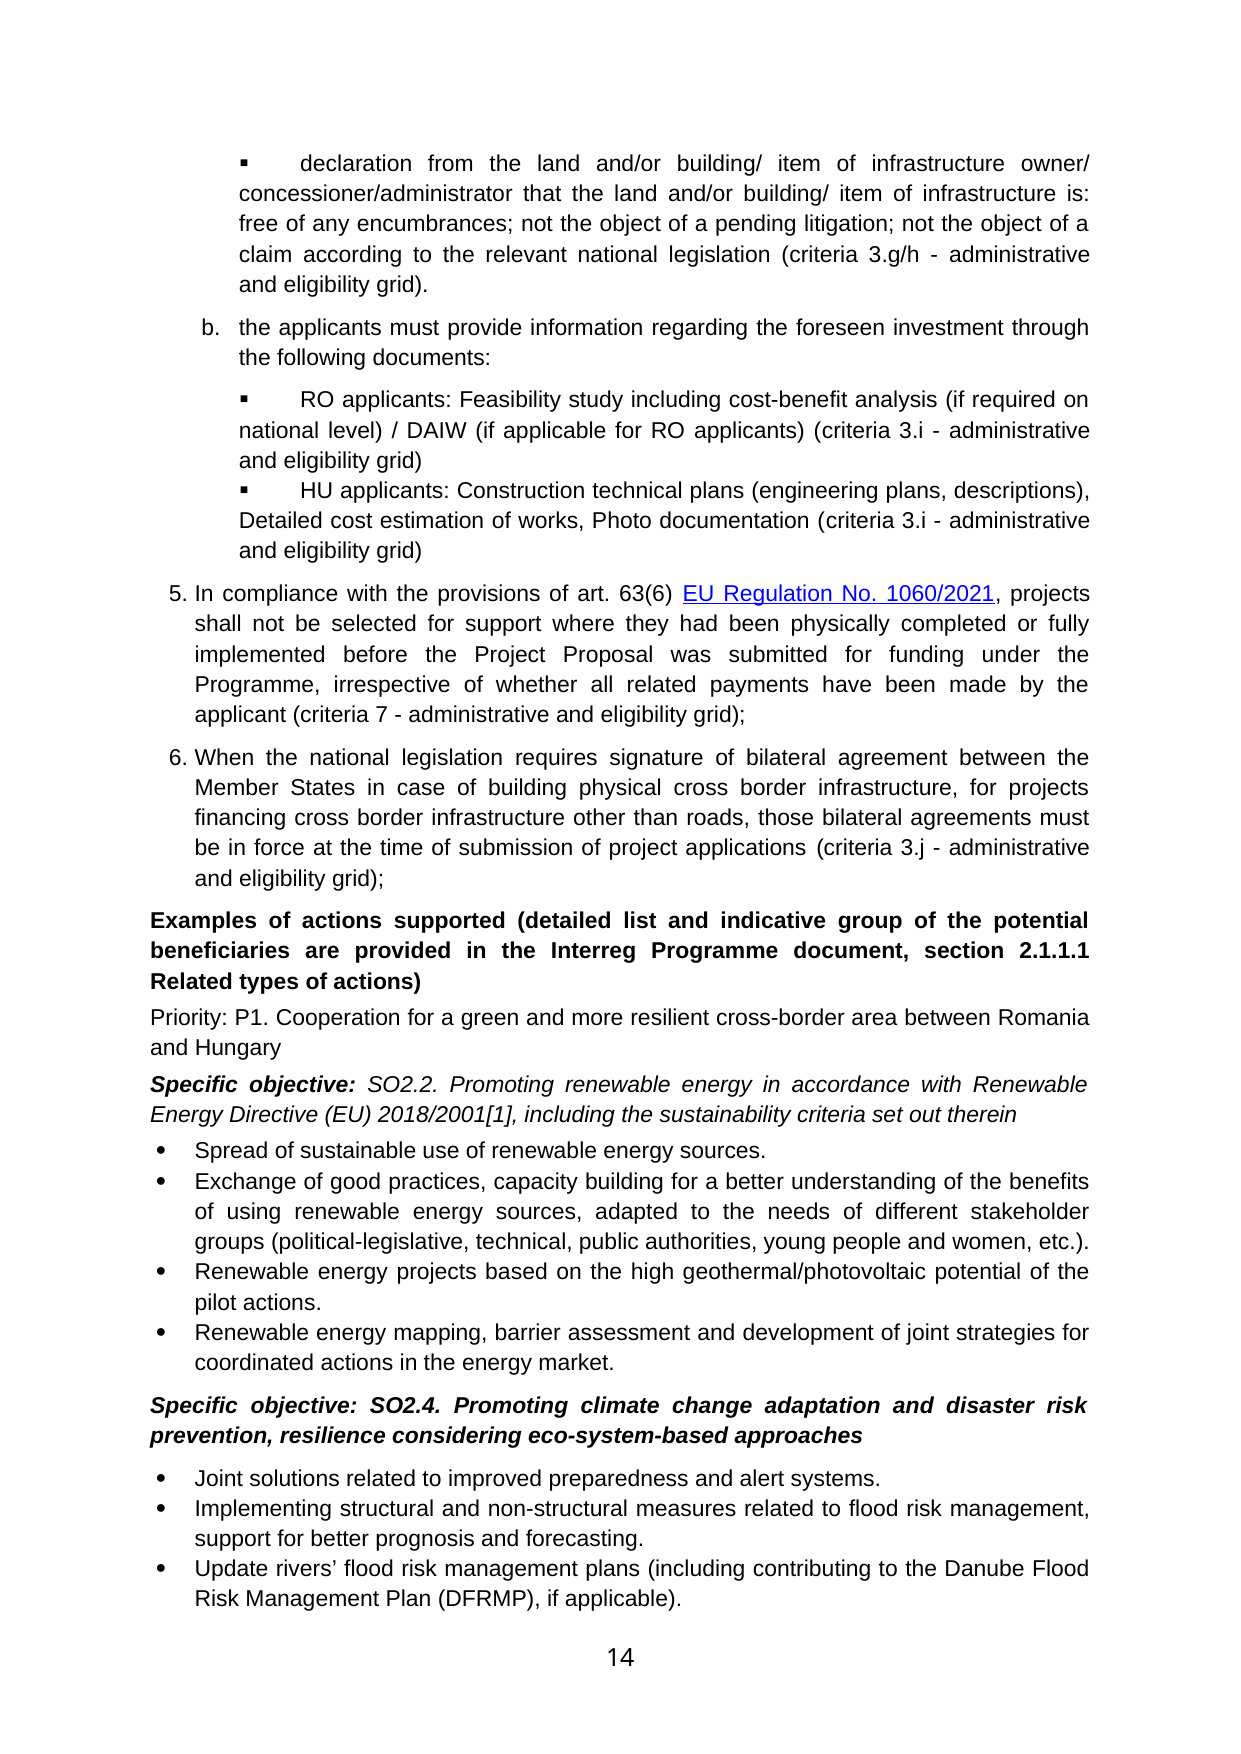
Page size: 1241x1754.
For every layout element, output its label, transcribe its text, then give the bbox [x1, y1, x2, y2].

list Exchange of good practices, capacity building for a better understanding of the benefits of using renewable energy sources, adapted to the needs of different stakeholder groups (political-legislative, technical, public authorities, young people and women, etc.). [157, 1168, 1090, 1254]
list Implementing structural and non-structural measures related to flood risk management, support for better prognosis and forecasting. [157, 1495, 1090, 1551]
list RO applicants: Feasibility study including cost-benefit analysis (if required on national level) / DAIW (if applicable for RO applicants) (criteria 3.i - administrative and eligibility grid) [239, 386, 1090, 473]
text Examples of actions supported (detailed list and indicative group of the potential beneficiaries are provided in the Interreg Programme document, section 2.1.1.1 Related types of actions) [150, 907, 1090, 994]
text Specific objective: SO2.2. Promoting renewable energy in accordance with Renewable Energy Directive (EU) 2018/2001[1], including the sustainability criteria set out therein [150, 1071, 1090, 1127]
list the applicants must provide information regarding the foreseen investment through the following documents: [201, 313, 1090, 370]
list In compliance with the provisions of art. 63(6) EU Regulation No. 1060/2021, projects shall not be selected for support where they had been physically completed or fully implemented before the Project Proposal was submitted for funding under the Programme, irrespective of whether all related payments have been made by the applicant (criteria 7 - administrative and eligibility grid); [169, 580, 1090, 727]
list HU applicants: Construction technical plans (engineering plans, descriptions), Detailed cost estimation of works, Photo documentation (criteria 3.i - administrative and eligibility grid) [239, 477, 1090, 564]
list Joint solutions related to improved preparedness and alert systems. [157, 1464, 1090, 1491]
list Update rivers’ flood risk management plans (including contributing to the Danube Flood Risk Management Plan (DFRMP), if applicable). [157, 1555, 1090, 1612]
list Spread of sustainable use of renewable energy sources. [157, 1137, 1090, 1164]
list Specific objective: SO2.4. Promoting climate change adaptation and disaster risk prevention, resilience considering eco-system-based approaches [150, 1392, 1090, 1448]
list Renewable energy mapping, barrier assessment and development of joint strategies for coordinated actions in the energy market. [157, 1319, 1090, 1375]
list Renewable energy projects based on the high geothermal/photovoltaic potential of the pilot actions. [157, 1258, 1090, 1315]
list When the national legislation requires signature of bilateral agreement between the Member States in case of building physical cross border infrastructure, for projects financing cross border infrastructure other than roads, those bilateral agreements must be in force at the time of submission of project applications (criteria 3.j - administrative and eligibility grid); [169, 744, 1090, 891]
text Priority: P1. Cooperation for a green and more resilient cross-border area between Romania and Hungary [150, 1004, 1090, 1061]
list declaration from the land and/or building/ item of infrastructure owner/ concessioner/administrator that the land and/or building/ item of infrastructure is: free of any encumbrances; not the object of a pending litigation; not the object of a claim according to the relevant national legislation (criteria 3.g/h - administrative and eligibility grid). [239, 150, 1090, 297]
